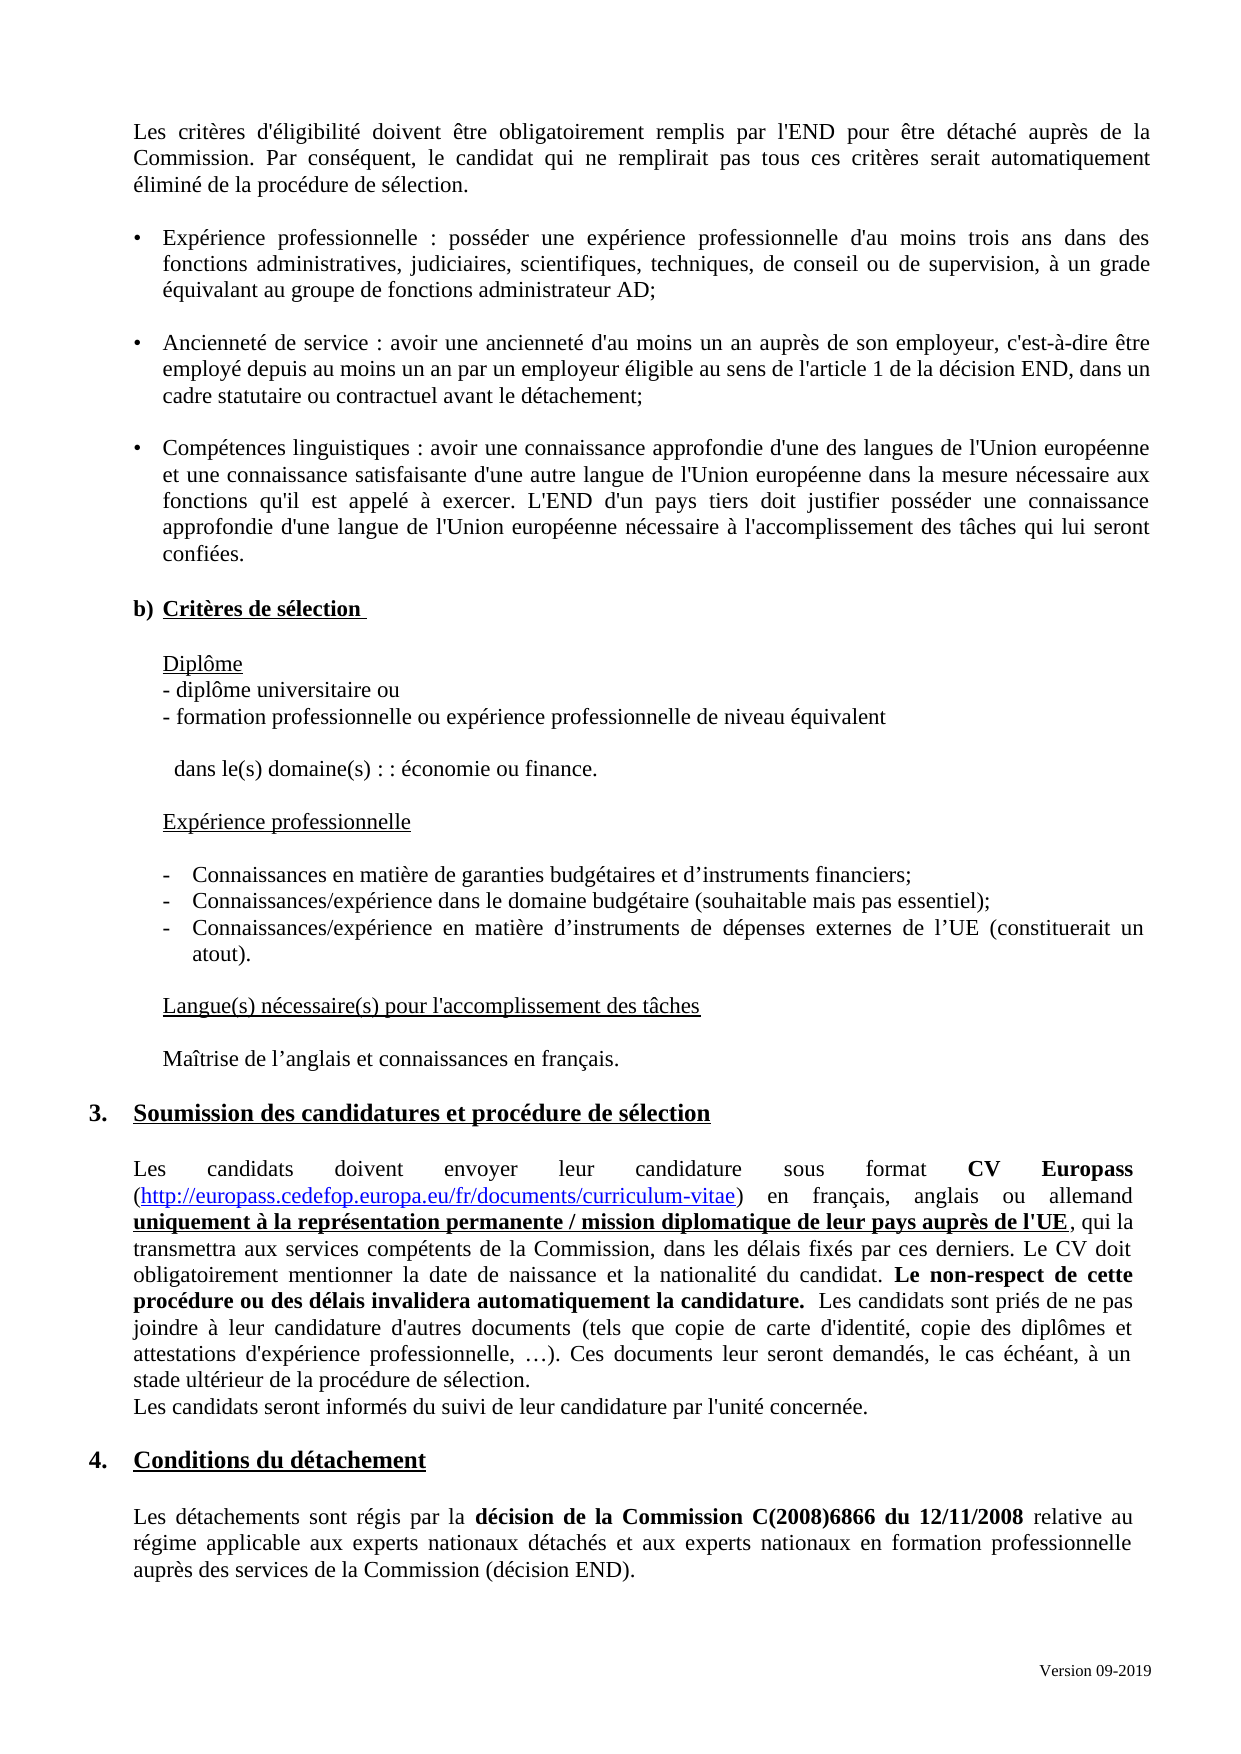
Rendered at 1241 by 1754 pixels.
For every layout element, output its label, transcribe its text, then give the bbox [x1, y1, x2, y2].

text dans le(s) domaine(s) : : économie ou finance. [162, 755, 1145, 782]
list Connaissances/expérience en matière d’instruments de dépenses externes de l’UE (constituerait un atout). [162, 913, 1145, 966]
text - diplôme universitaire ou [162, 676, 1014, 703]
text b) Critères de sélection [133, 595, 1014, 621]
text Langue(s) nécessaire(s) pour l'accomplissement des tâches [162, 993, 1145, 1019]
text Les candidats doivent envoyer leur candidature sous format CV Europass (http://europass.cedefop.europa.eu/fr/documents/curriculum-vitae) en français, anglais ou allemand uniquement à la représentation permanente / mission diplomatique de leur pays auprès de l'UE, qui la transmettra aux services compétents de la Commission, dans les délais fixés par ces derniers. Le CV doit obligatoirement mentionner la date de naissance et la nationalité du candidat. Le non-respect de cette procédure ou des délais invalidera automatiquement la candidature. Les candidats sont priés de ne pas joindre à leur candidature d'autres documents (tels que copie de carte d'identité, copie des diplômes et attestations d'expérience professionnelle, …). Ces documents leur seront demandés, le cas échéant, à un stade ultérieur de la procédure de sélection. [133, 1156, 1133, 1393]
text Diplôme [162, 650, 1145, 676]
text 3. Soumission des candidatures et procédure de sélection [89, 1098, 1152, 1127]
text • Compétences linguistiques : avoir une connaissance approfondie d'une des langues de l'Union européenne et une connaissance satisfaisante d'une autre langue de l'Union européenne dans la mesure nécessaire aux fonctions qu'il est appelé à exercer. L'END d'un pays tiers doit justifier posséder une connaissance approfondie d'une langue de l'Union européenne nécessaire à l'accomplissement des tâches qui lui seront confiées. [133, 434, 1152, 566]
text Maîtrise de l’anglais et connaissances en français. [162, 1045, 1152, 1072]
list Connaissances en matière de garanties budgétaires et d’instruments financiers; [162, 861, 1145, 887]
text • Expérience professionnelle : posséder une expérience professionnelle d'au moins trois ans dans des fonctions administratives, judiciaires, scientifiques, techniques, de conseil ou de supervision, à un grade équivalant au groupe de fonctions administrateur AD; [133, 223, 1152, 303]
text Les détachements sont régis par la décision de la Commission C(2008)6866 du 12/11/2008 relative au régime applicable aux experts nationaux détachés et aux experts nationaux en formation professionnelle auprès des services de la Commission (décision END). [133, 1503, 1133, 1582]
text 4. Conditions du détachement [89, 1445, 1152, 1474]
list Connaissances/expérience dans le domaine budgétaire (souhaitable mais pas essentiel); [162, 887, 1145, 913]
text • Ancienneté de service : avoir une ancienneté d'au moins un an auprès de son employeur, c'est-à-dire être employé depuis au moins un an par un employeur éligible au sens de l'article 1 de la décision END, dans un cadre statutaire ou contractuel avant le détachement; [133, 329, 1152, 408]
text Les candidats seront informés du suivi de leur candidature par l'unité concernée. [133, 1393, 1152, 1419]
text Les critères d'éligibilité doivent être obligatoirement remplis par l'END pour être détaché auprès de la Commission. Par conséquent, le candidat qui ne remplirait pas tous ces critères serait automatiquement éliminé de la procédure de sélection. [133, 118, 1152, 197]
text - formation professionnelle ou expérience professionnelle de niveau équivalent [162, 703, 1014, 729]
text Expérience professionnelle [162, 808, 1145, 834]
